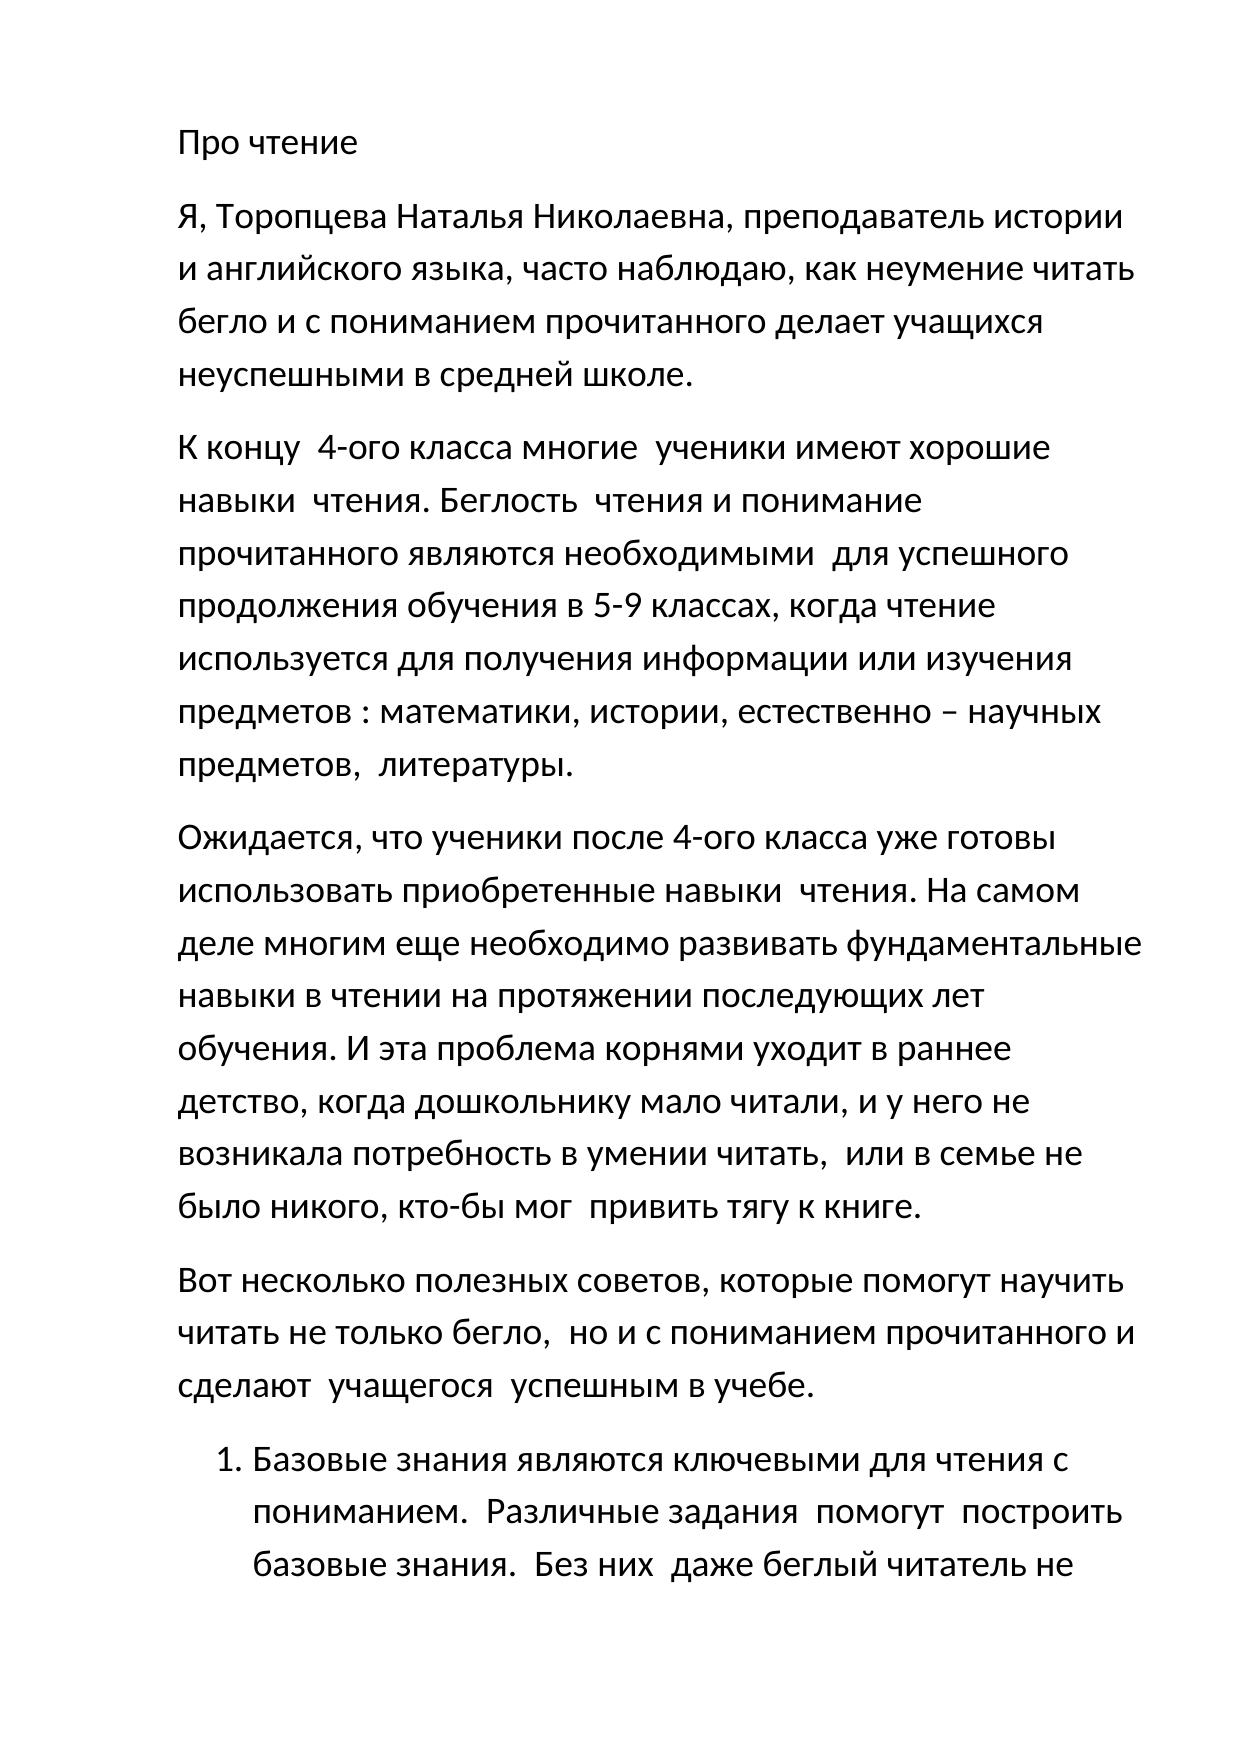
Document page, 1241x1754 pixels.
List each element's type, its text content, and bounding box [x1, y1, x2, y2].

text Ожидается, что ученики после 4-ого класса уже готовы использовать приобретенные навыки чтения. На самом деле многим еще необходимо развивать фундаментальные навыки в чтении на протяжении последующих лет обучения. И эта проблема корнями уходит в раннее детство, когда дошкольнику мало читали, и у него не возникала потребность в умении читать, или в семье не было никого, кто-бы мог привить тягу к книге. [177, 813, 1152, 1228]
text Вот несколько полезных советов, которые помогут научить читать не только бегло, но и с пониманием прочитанного и сделают учащегося успешным в учебе. [177, 1256, 1152, 1407]
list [215, 1434, 1152, 1586]
text К концу 4-ого класса многие ученики имеют хорошие навыки чтения. Беглость чтения и понимание прочитанного являются необходимыми для успешного продолжения обучения в 5-9 классах, когда чтение используется для получения информации или изучения предметов : математики, истории, естественно – научных предметов, литературы. [177, 423, 1152, 785]
text Я, Торопцева Наталья Николаевна, преподаватель истории и английского языка, часто наблюдаю, как неумение читать бегло и с пониманием прочитанного делает учащихся неуспешными в средней школе. [177, 192, 1152, 396]
text Про чтение [177, 118, 1152, 164]
